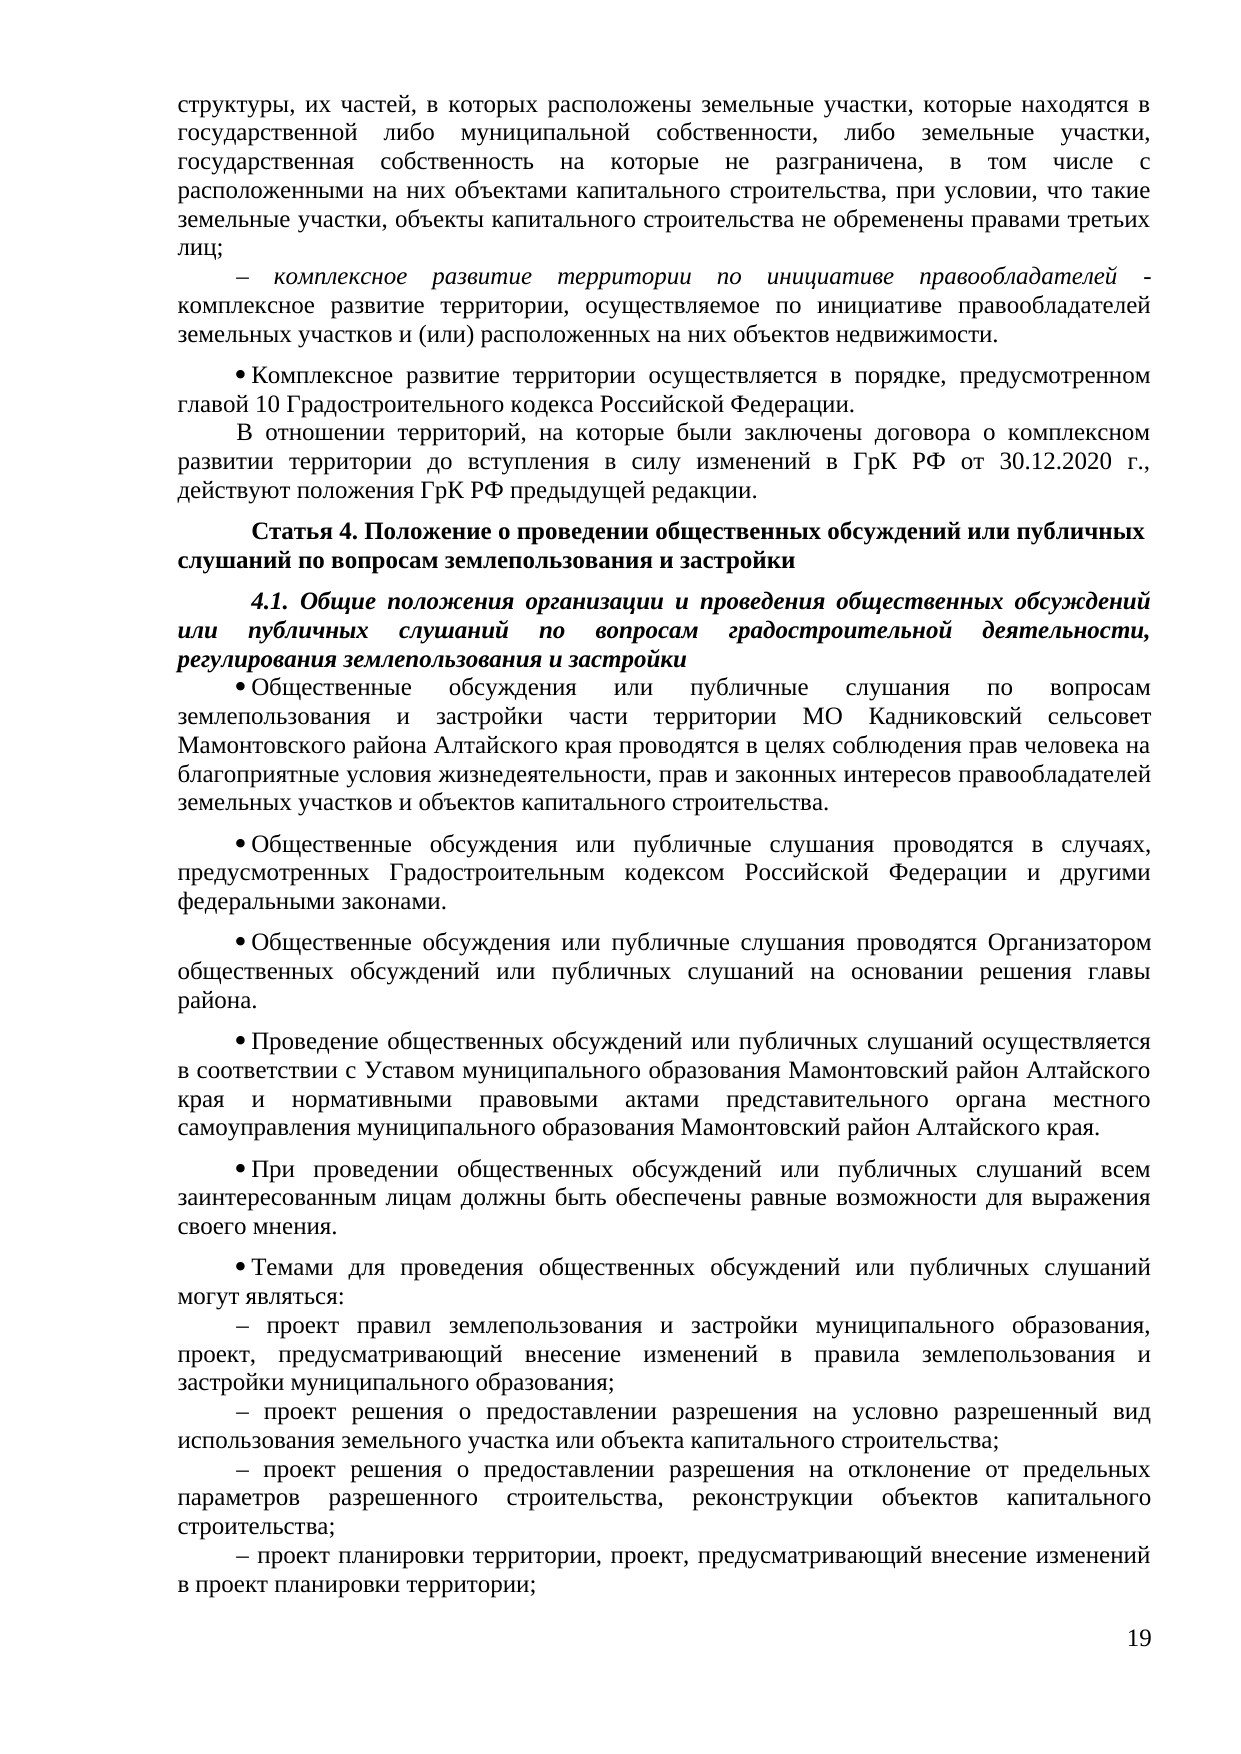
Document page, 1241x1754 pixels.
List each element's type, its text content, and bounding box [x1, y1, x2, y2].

text – проект решения о предоставлении разрешения на отклонение от предельных параметров разрешенного строительства, реконструкции объектов капитального строительства; [177, 1454, 1152, 1540]
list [177, 89, 1152, 261]
list При проведении общественных обсуждений или публичных слушаний всем заинтересованным лицам должны быть обеспечены равные возможности для выражения своего мнения. [177, 1154, 1152, 1240]
text – проект решения о предоставлении разрешения на условно разрешенный вид использования земельного участка или объекта капитального строительства; [177, 1396, 1152, 1454]
list Комплексное развитие территории осуществляется в порядке, предусмотренном главой 10 Градостроительного кодекса Российской Федерации. [177, 360, 1152, 417]
text 4.1. Общие положения организации и проведения общественных обсуждений или публичных слушаний по вопросам градостроительной деятельности, регулирования землепользования и застройки [177, 586, 1152, 672]
text – проект планировки территории, проект, предусматривающий внесение изменений в проект планировки территории; [177, 1540, 1152, 1597]
list Проведение общественных обсуждений или публичных слушаний осуществляется в соответствии с Уставом муниципального образования Мамонтовский район Алтайского края и нормативными правовыми актами представительного органа местного самоуправления муниципального образования Мамонтовский район Алтайского края. [177, 1026, 1152, 1141]
list Общественные обсуждения или публичные слушания по вопросам землепользования и застройки части территории МО Кадниковский сельсовет Мамонтовского района Алтайского края проводятся в целях соблюдения прав человека на благоприятные условия жизнедеятельности, прав и законных интересов правообладателей земельных участков и объектов капитального строительства. [177, 672, 1152, 816]
subtitle Статья 4. Положение о проведении общественных обсуждений или публичных слушаний по вопросам землепользования и застройки [177, 516, 1152, 574]
text – проект правил землепользования и застройки муниципального образования, проект, предусматривающий внесение изменений в правила землепользования и застройки муниципального образования; [177, 1310, 1152, 1396]
list Общественные обсуждения или публичные слушания проводятся в случаях, предусмотренных Градостроительным кодексом Российской Федерации и другими федеральными законами. [177, 829, 1152, 915]
list – комплексное развитие территории по инициативе правообладателей - комплексное развитие территории, осуществляемое по инициативе правообладателей земельных участков и (или) расположенных на них объектов недвижимости. [177, 261, 1152, 347]
list Общественные обсуждения или публичные слушания проводятся Организатором общественных обсуждений или публичных слушаний на основании решения главы района. [177, 927, 1152, 1014]
list В отношении территорий, на которые были заключены договора о комплексном развитии территории до вступления в силу изменений в ГрК РФ от 30.12.2020 г., действуют положения ГрК РФ предыдущей редакции. [177, 417, 1152, 504]
list Темами для проведения общественных обсуждений или публичных слушаний могут являться: [177, 1252, 1152, 1310]
